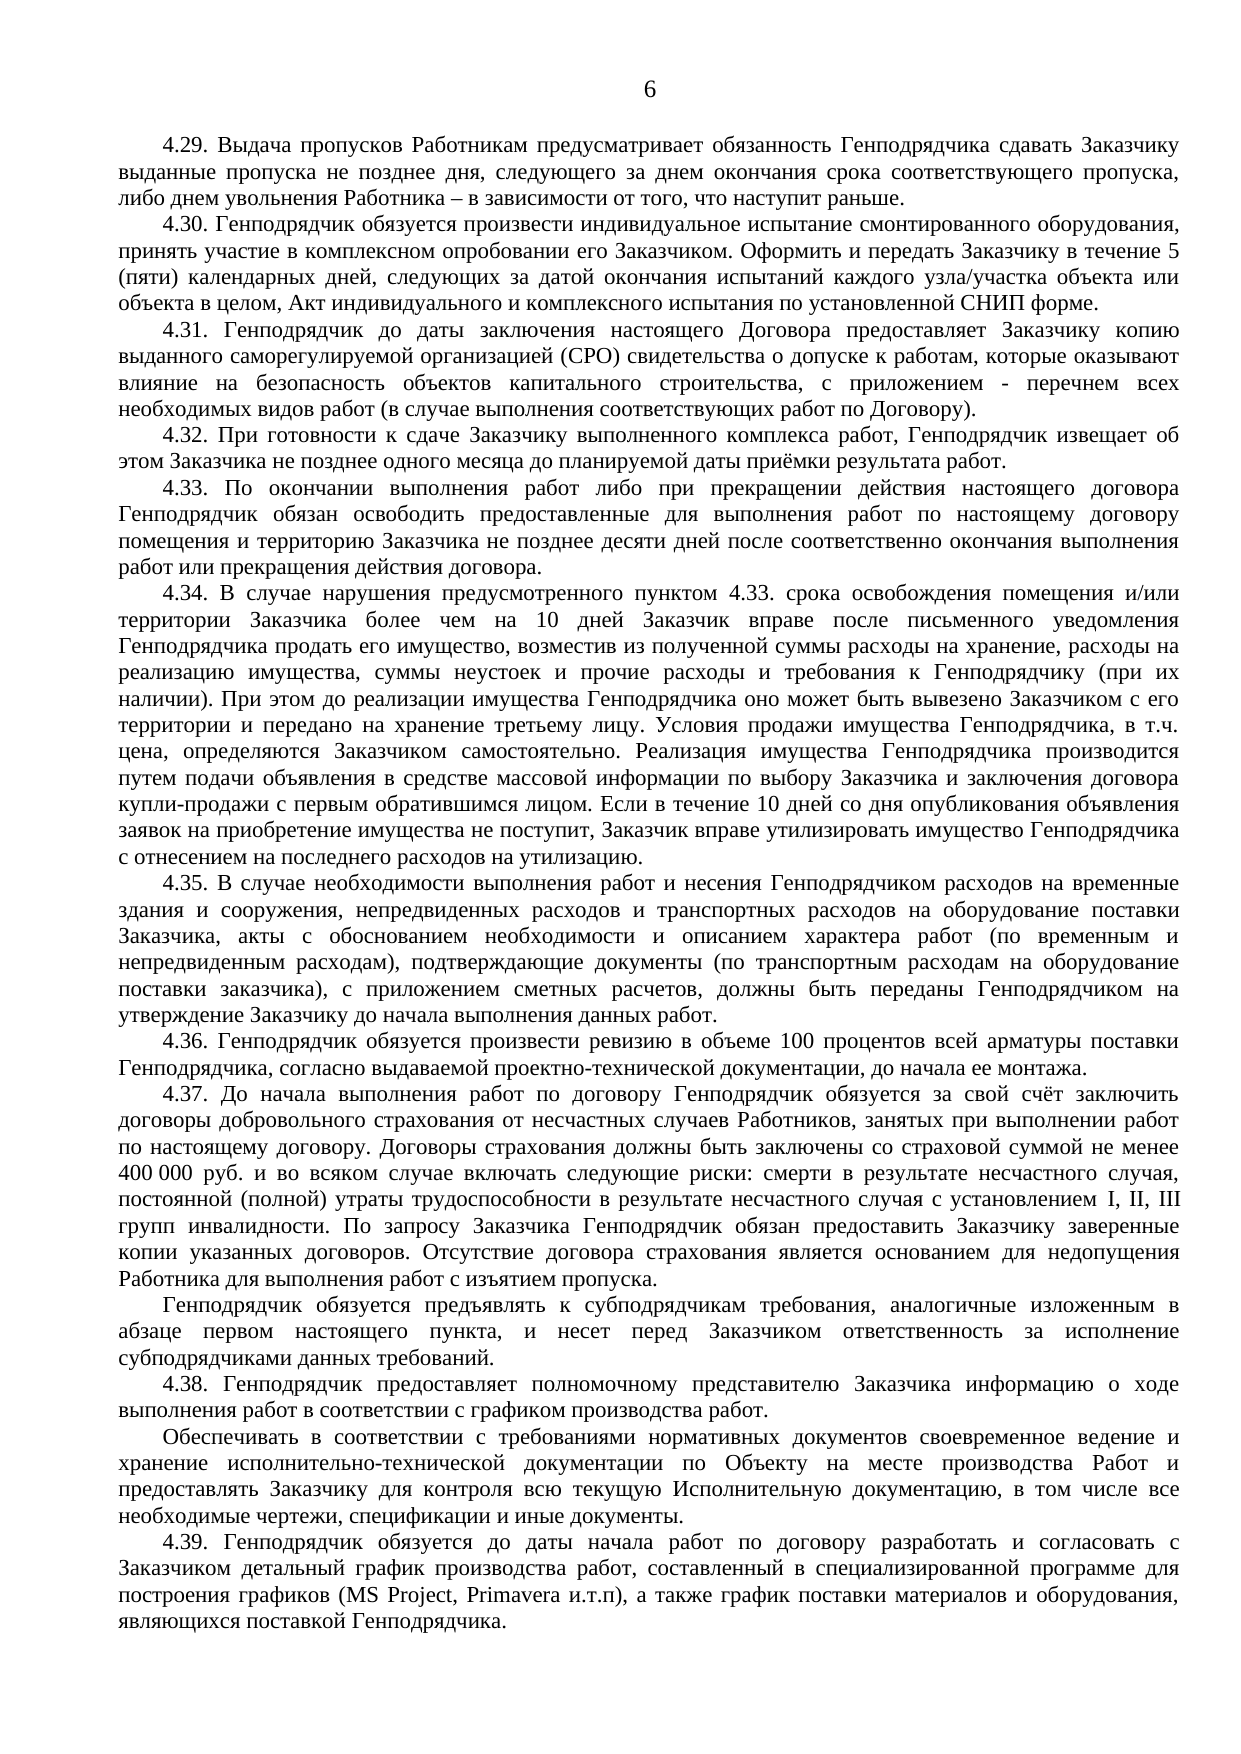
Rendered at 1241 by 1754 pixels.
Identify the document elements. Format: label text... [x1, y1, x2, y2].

text 4.38. Генподрядчик предоставляет полномочному представителю Заказчика информацию о ходе выполнения работ в соответствии с графиком производства работ. [118, 1370, 1181, 1423]
text 4.37. До начала выполнения работ по договору Генподрядчик обязуется за свой счёт заключить договоры добровольного страхования от несчастных случаев Работников, занятых при выполнении работ по настоящему договору. Договоры страхования должны быть заключены со страховой суммой не менее 400 000 руб. и во всяком случае включать следующие риски: смерти в результате несчастного случая, постоянной (полной) утраты трудоспособности в результате несчастного случая с установлением I, II, III групп инвалидности. По запросу Заказчика Генподрядчик обязан предоставить Заказчику заверенные копии указанных договоров. Отсутствие договора страхования является основанием для недопущения Работника для выполнения работ с изъятием пропуска. [118, 1080, 1181, 1291]
text 4.29. Выдача пропусков Работникам предусматривает обязанность Генподрядчика сдавать Заказчику выданные пропуска не позднее дня, следующего за днем окончания срока соответствующего пропуска, либо днем увольнения Работника – в зависимости от того, что наступит раньше. [118, 131, 1181, 210]
text 4.30. Генподрядчик обязуется произвести индивидуальное испытание смонтированного оборудования, принять участие в комплексном опробовании его Заказчиком. Оформить и передать Заказчику в течение 5 (пяти) календарных дней, следующих за датой окончания испытаний каждого узла/участка объекта или объекта в целом, Акт индивидуального и комплексного испытания по установленной СНИП форме. [118, 210, 1181, 316]
text Обеспечивать в соответствии с требованиями нормативных документов своевременное ведение и хранение исполнительно-технической документации по Объекту на месте производства Работ и предоставлять Заказчику для контроля всю текущую Исполнительную документацию, в том числе все необходимые чертежи, спецификации и иные документы. [118, 1423, 1181, 1528]
text 4.39. Генподрядчик обязуется до даты начала работ по договору разработать и согласовать с Заказчиком детальный график производства работ, составленный в специализированной программе для построения графиков (MS Project, Primavera и.т.п), а также график поставки материалов и оборудования, являющихся поставкой Генподрядчика. [118, 1528, 1181, 1633]
text 4.31. Генподрядчик до даты заключения настоящего Договора предоставляет Заказчику копию выданного саморегулируемой организацией (СРО) свидетельства о допуске к работам, которые оказывают влияние на безопасность объектов капитального строительства, с приложением - перечнем всех необходимых видов работ (в случае выполнения соответствующих работ по Договору). [118, 316, 1181, 421]
text 4.36. Генподрядчик обязуется произвести ревизию в объеме 100 процентов всей арматуры поставки Генподрядчика, согласно выдаваемой проектно-технической документации, до начала ее монтажа. [118, 1027, 1181, 1080]
text 4.32. При готовности к сдаче Заказчику выполненного комплекса работ, Генподрядчик извещает об этом Заказчика не позднее одного месяца до планируемой даты приёмки результата работ. [118, 421, 1181, 474]
text 4.33. По окончании выполнения работ либо при прекращении действия настоящего договора Генподрядчик обязан освободить предоставленные для выполнения работ по настоящему договору помещения и территорию Заказчика не позднее десяти дней после соответственно окончания выполнения работ или прекращения действия договора. [118, 474, 1181, 579]
text Генподрядчик обязуется предъявлять к субподрядчикам требования, аналогичные изложенным в абзаце первом настоящего пункта, и несет перед Заказчиком ответственность за исполнение субподрядчиками данных требований. [118, 1291, 1181, 1370]
text 4.34. В случае нарушения предусмотренного пунктом 4.33. срока освобождения помещения и/или территории Заказчика более чем на 10 дней Заказчик вправе после письменного уведомления Генподрядчика продать его имущество, возместив из полученной суммы расходы на хранение, расходы на реализацию имущества, суммы неустоек и прочие расходы и требования к Генподрядчику (при их наличии). При этом до реализации имущества Генподрядчика оно может быть вывезено Заказчиком с его территории и передано на хранение третьему лицу. Условия продажи имущества Генподрядчика, в т.ч. цена, определяются Заказчиком самостоятельно. Реализация имущества Генподрядчика производится путем подачи объявления в средстве массовой информации по выбору Заказчика и заключения договора купли-продажи с первым обратившимся лицом. Если в течение 10 дней со дня опубликования объявления заявок на приобретение имущества не поступит, Заказчик вправе утилизировать имущество Генподрядчика с отнесением на последнего расходов на утилизацию. [118, 579, 1181, 869]
text 4.35. В случае необходимости выполнения работ и несения Генподрядчиком расходов на временные здания и сооружения, непредвиденных расходов и транспортных расходов на оборудование поставки Заказчика, акты с обоснованием необходимости и описанием характера работ (по временным и непредвиденным расходам), подтверждающие документы (по транспортным расходам на оборудование поставки заказчика), с приложением сметных расчетов, должны быть переданы Генподрядчиком на утверждение Заказчику до начала выполнения данных работ. [118, 869, 1181, 1027]
